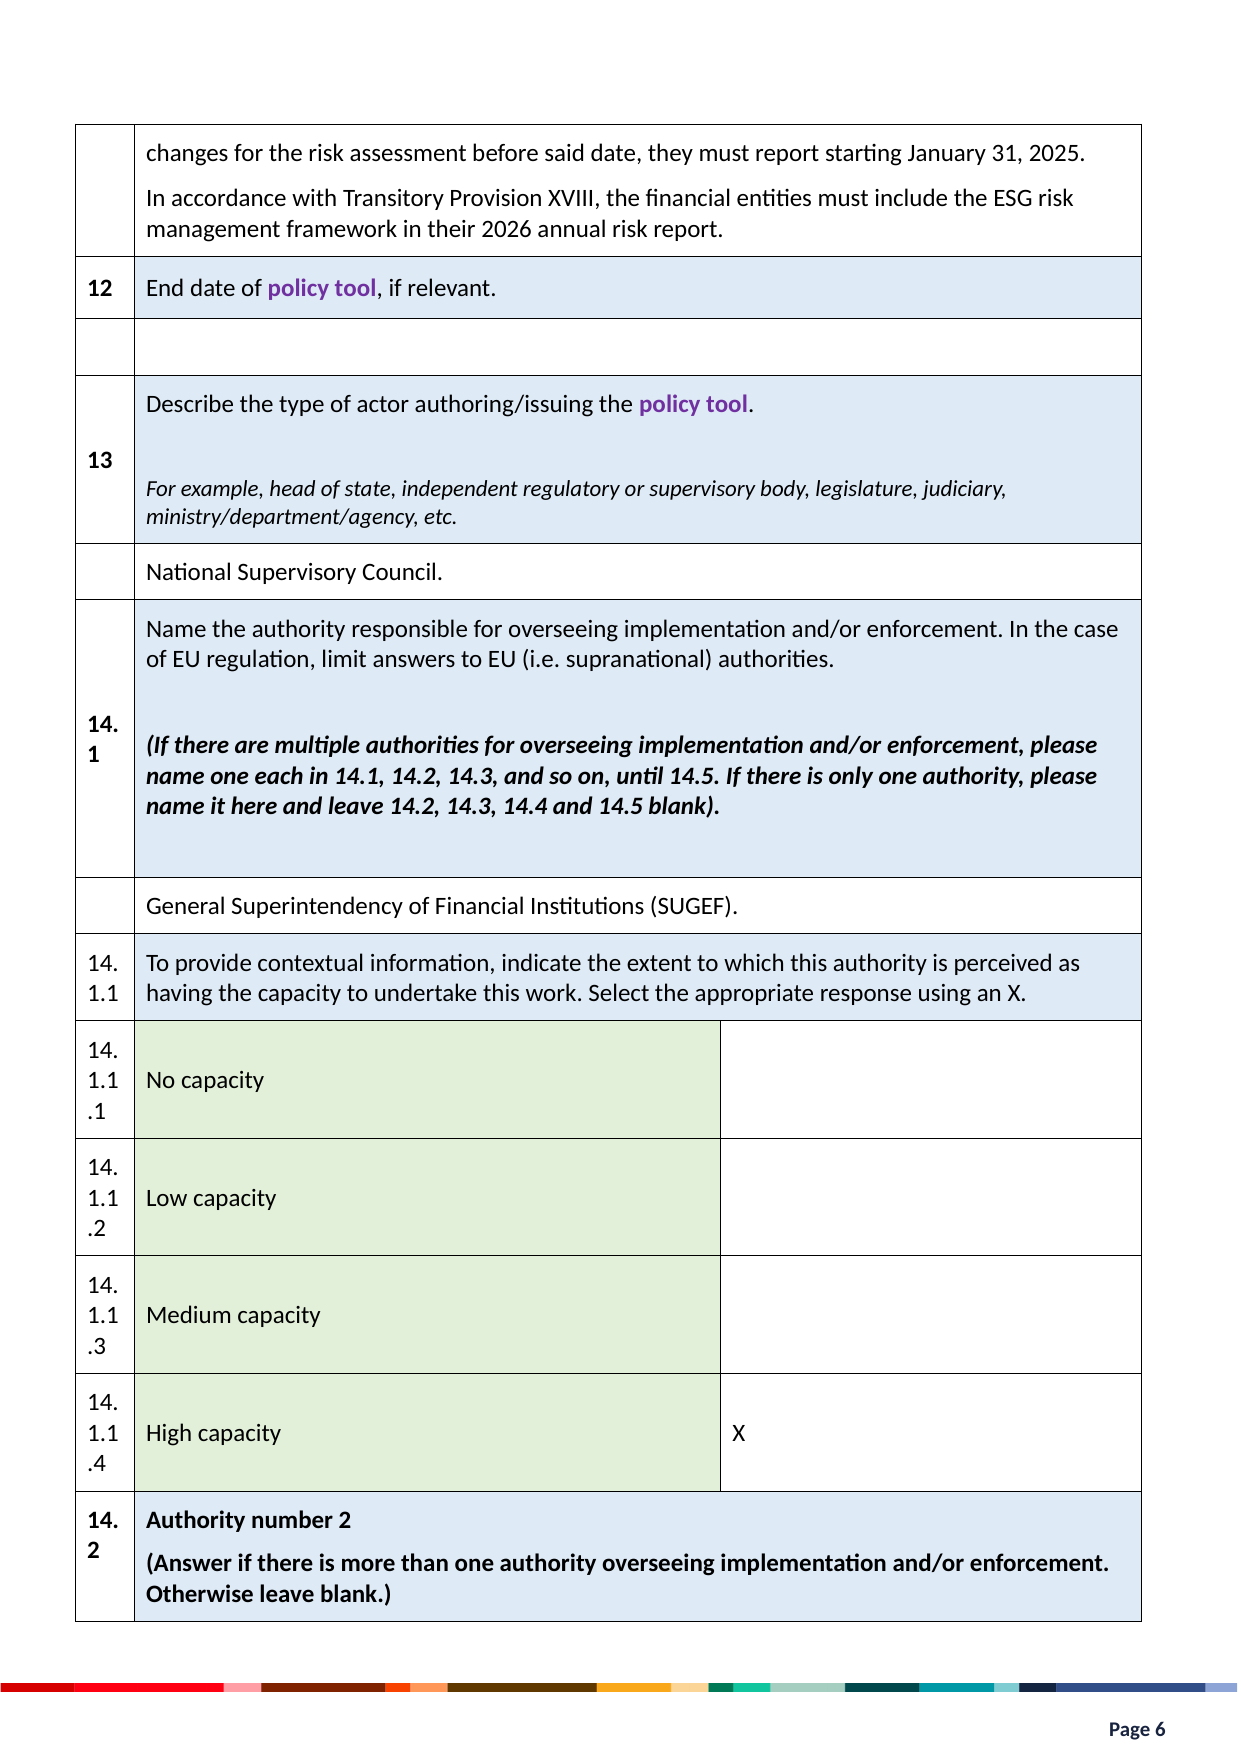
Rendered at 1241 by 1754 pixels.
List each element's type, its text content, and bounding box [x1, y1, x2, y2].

table_cell 14.1.1.3 [76, 1256, 134, 1373]
table_cell General Superintendency of Financial Institutions (SUGEF). [135, 878, 1141, 933]
table_cell [721, 1256, 1141, 1373]
table_cell Name the authority responsible for overseeing implementation and/or enforcement. In the case of EU regulation, limit answers to EU (i.e. supranational) authorities. (If there are multiple authorities for overseeing implementation and/or enforcement, please name one each in 14.1, 14.2, 14.3, and so on, until 14.5. If there is only one authority, please name it here and leave 14.2, 14.3, 14.4 and 14.5 blank). [135, 600, 1141, 877]
table_cell National Supervisory Council. [135, 544, 1141, 599]
table_cell [76, 319, 134, 375]
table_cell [135, 1492, 1141, 1621]
table_cell No capacity [135, 1021, 720, 1138]
table_cell 14.1.1.1 [76, 1021, 134, 1138]
table_cell To provide contextual information, indicate the extent to which this authority is perceived as having the capacity to undertake this work. Select the appropriate response using an X. [135, 934, 1141, 1020]
table_cell 14.1 [76, 600, 134, 877]
table_cell Medium capacity [135, 1256, 720, 1373]
table_cell 14.1.1.2 [76, 1139, 134, 1255]
table_cell 12 [76, 257, 134, 318]
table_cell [135, 125, 1141, 256]
picture [0, 1683, 1236, 1692]
table_cell [721, 1021, 1141, 1138]
table_cell [721, 1139, 1141, 1255]
table_cell X [721, 1374, 1141, 1491]
table_cell [76, 878, 134, 933]
table_cell [135, 319, 1141, 375]
table_cell 14.2 [76, 1492, 134, 1621]
table_cell Describe the type of actor authoring/issuing the policy tool. For example, head of state, independent regulatory or supervisory body, legislature, judiciary, ministry/department/agency, etc. [135, 376, 1141, 543]
table_cell 14.1.1.4 [76, 1374, 134, 1491]
table_cell End date of policy tool, if relevant. [135, 257, 1141, 318]
table_cell [76, 544, 134, 599]
table_cell 14.1.1 [76, 934, 134, 1020]
table_cell High capacity [135, 1374, 720, 1491]
table_cell 13 [76, 376, 134, 543]
table_cell Low capacity [135, 1139, 720, 1255]
table_cell [76, 125, 134, 256]
